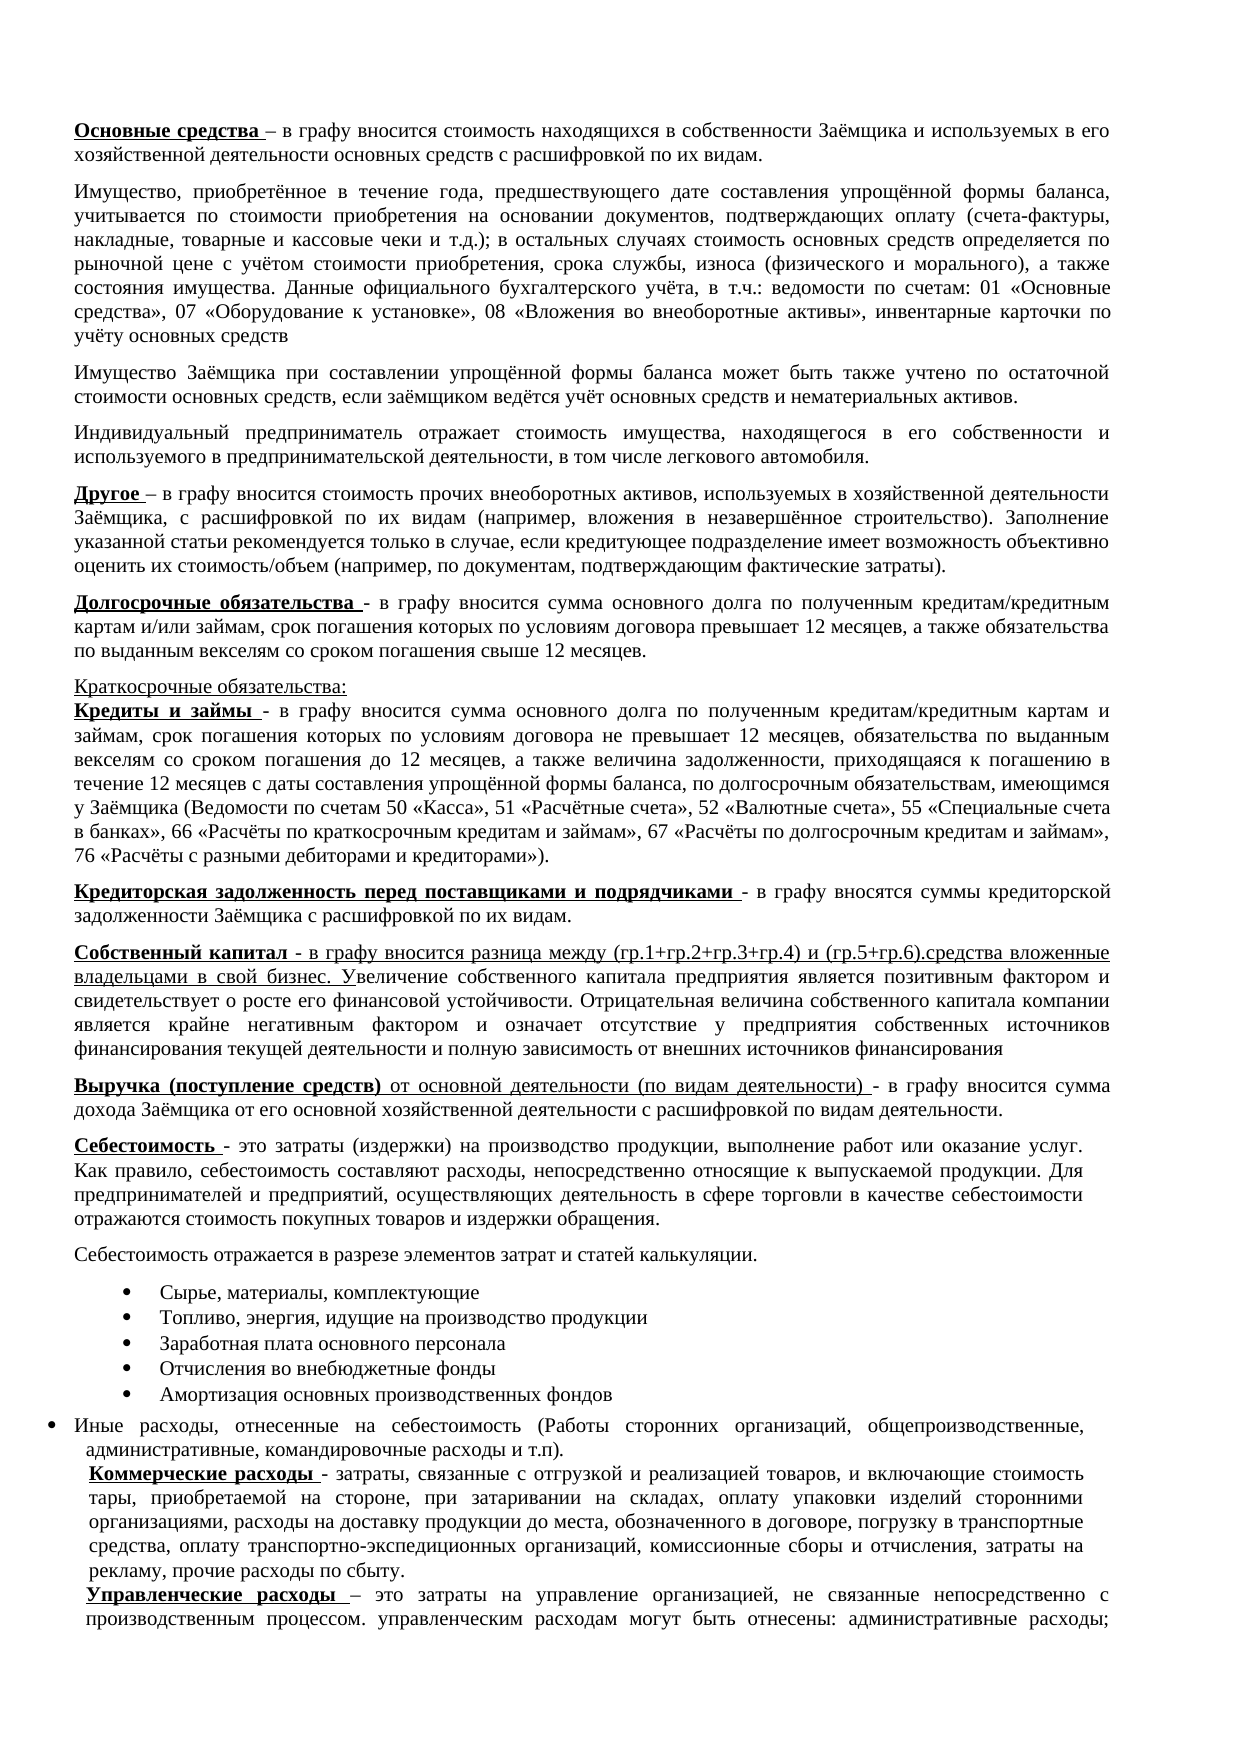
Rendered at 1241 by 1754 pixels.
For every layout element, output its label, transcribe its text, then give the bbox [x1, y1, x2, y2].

text Долгосрочные обязательства - в графу вносится сумма основного долга по полученным кредитам/кредитным картам и/или займам, срок погашения которых по условиям договора превышает 12 месяцев, а также обязательства по выданным векселям со сроком погашения свыше 12 месяцев. [74, 590, 1111, 662]
text Себестоимость - это затраты (издержки) на производство продукции, выполнение работ или оказание услуг. Как правило, себестоимость составляют расходы, непосредственно относящие к выпускаемой продукции. Для предпринимателей и предприятий, осуществляющих деятельность в сфере торговли в качестве себестоимости отражаются стоимость покупных товаров и издержки обращения. [74, 1133, 1084, 1230]
text Краткосрочные обязательства: [74, 674, 1122, 698]
list Топливо, энергия, идущие на производство продукции [123, 1304, 1122, 1330]
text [86, 1582, 1110, 1630]
text Выручка (поступление средств) от основной деятельности (по видам деятельности) - в графу вносится сумма дохода Заёмщика от его основной хозяйственной деятельности с расшифровкой по видам деятельности. [74, 1073, 1111, 1121]
text Кредиты и займы - в графу вносится сумма основного долга по полученным кредитам/кредитным картам и займам, срок погашения которых по условиям договора не превышает 12 месяцев, обязательства по выданным векселям со сроком погашения до 12 месяцев, а также величина задолженности, приходящаяся к погашению в течение 12 месяцев с даты составления упрощённой формы баланса, по долгосрочным обязательствам, имеющимся у Заёмщика (Ведомости по счетам 50 «Касса», 51 «Расчётные счета», 52 «Валютные счета», 55 «Специальные счета в банках», 66 «Расчёты по краткосрочным кредитам и займам», 67 «Расчёты по долгосрочным кредитам и займам», 76 «Расчёты с разными дебиторами и кредиторами»). [74, 698, 1111, 867]
text Кредиторская задолженность перед поставщиками и подрядчиками - в графу вносятся суммы кредиторской задолженности Заёмщика с расшифровкой по их видам. [74, 879, 1111, 927]
text Имущество Заёмщика при составлении упрощённой формы баланса может быть также учтено по остаточной стоимости основных средств, если заёмщиком ведётся учёт основных средств и нематериальных активов. [74, 360, 1111, 408]
text Другое – в графу вносится стоимость прочих внеоборотных активов, используемых в хозяйственной деятельности Заёмщика, с расшифровкой по их видам (например, вложения в незавершённое строительство). Заполнение указанной статьи рекомендуется только в случае, если кредитующее подразделение имеет возможность объективно оценить их стоимость/объем (например, по документам, подтверждающим фактические затраты). [74, 481, 1110, 577]
text Имущество, приобретённое в течение года, предшествующего дате составления упрощённой формы баланса, учитывается по стоимости приобретения на основании документов, подтверждающих оплату (счета-фактуры, накладные, товарные и кассовые чеки и т.д.); в остальных случаях стоимость основных средств определяется по рыночной цене с учётом стоимости приобретения, срока службы, износа (физического и морального), а также состояния имущества. Данные официального бухгалтерского учёта, в т.ч.: ведомости по счетам: 01 «Основные средства», 07 «Оборудование к установке», 08 «Вложения во внеоборотные активы», инвентарные карточки по учёту основных средств [74, 179, 1111, 347]
list Заработная плата основного персонала [123, 1330, 1122, 1355]
list Сырье, материалы, комплектующие [123, 1279, 1122, 1304]
list Отчисления во внебюджетные фонды [123, 1355, 1122, 1381]
list Амортизация основных производственных фондов [123, 1381, 1122, 1406]
text Индивидуальный предприниматель отражает стоимость имущества, находящегося в его собственности и используемого в предпринимательской деятельности, в том числе легкового автомобиля. [74, 420, 1111, 468]
text Основные средства – в графу вносится стоимость находящихся в собственности Заёмщика и используемых в его хозяйственной деятельности основных средств с расшифровкой по их видам. [74, 118, 1111, 166]
list Коммерческие расходы - затраты, связанные с отгрузкой и реализацией товаров, и включающие стоимость тары, приобретаемой на стороне, при затаривании на складах, оплату упаковки изделий сторонними организациями, расходы на доставку продукции до места, обозначенного в договоре, погрузку в транспортные средства, оплату транспортно-экспедиционных организаций, комиссионные сборы и отчисления, затраты на рекламу, прочие расходы по сбыту. [89, 1461, 1084, 1582]
text Собственный капитал - в графу вносится разница между (гр.1+гр.2+гр.3+гр.4) и (гр.5+гр.6).средства вложенные владельцами в свой бизнес. Увеличение собственного капитала предприятия является позитивным фактором и свидетельствует о росте его финансовой устойчивости. Отрицательная величина собственного капитала компании является крайне негативным фактором и означает отсутствие у предприятия собственных источников финансирования текущей деятельности и полную зависимость от внешних источников финансирования [74, 940, 1111, 1060]
list Иные расходы, отнесенные на себестоимость (Работы сторонних организаций, общепроизводственные, административные, командировочные расходы и т.п). [48, 1413, 1084, 1461]
text Себестоимость отражается в разрезе элементов затрат и статей калькуляции. [74, 1242, 1122, 1266]
